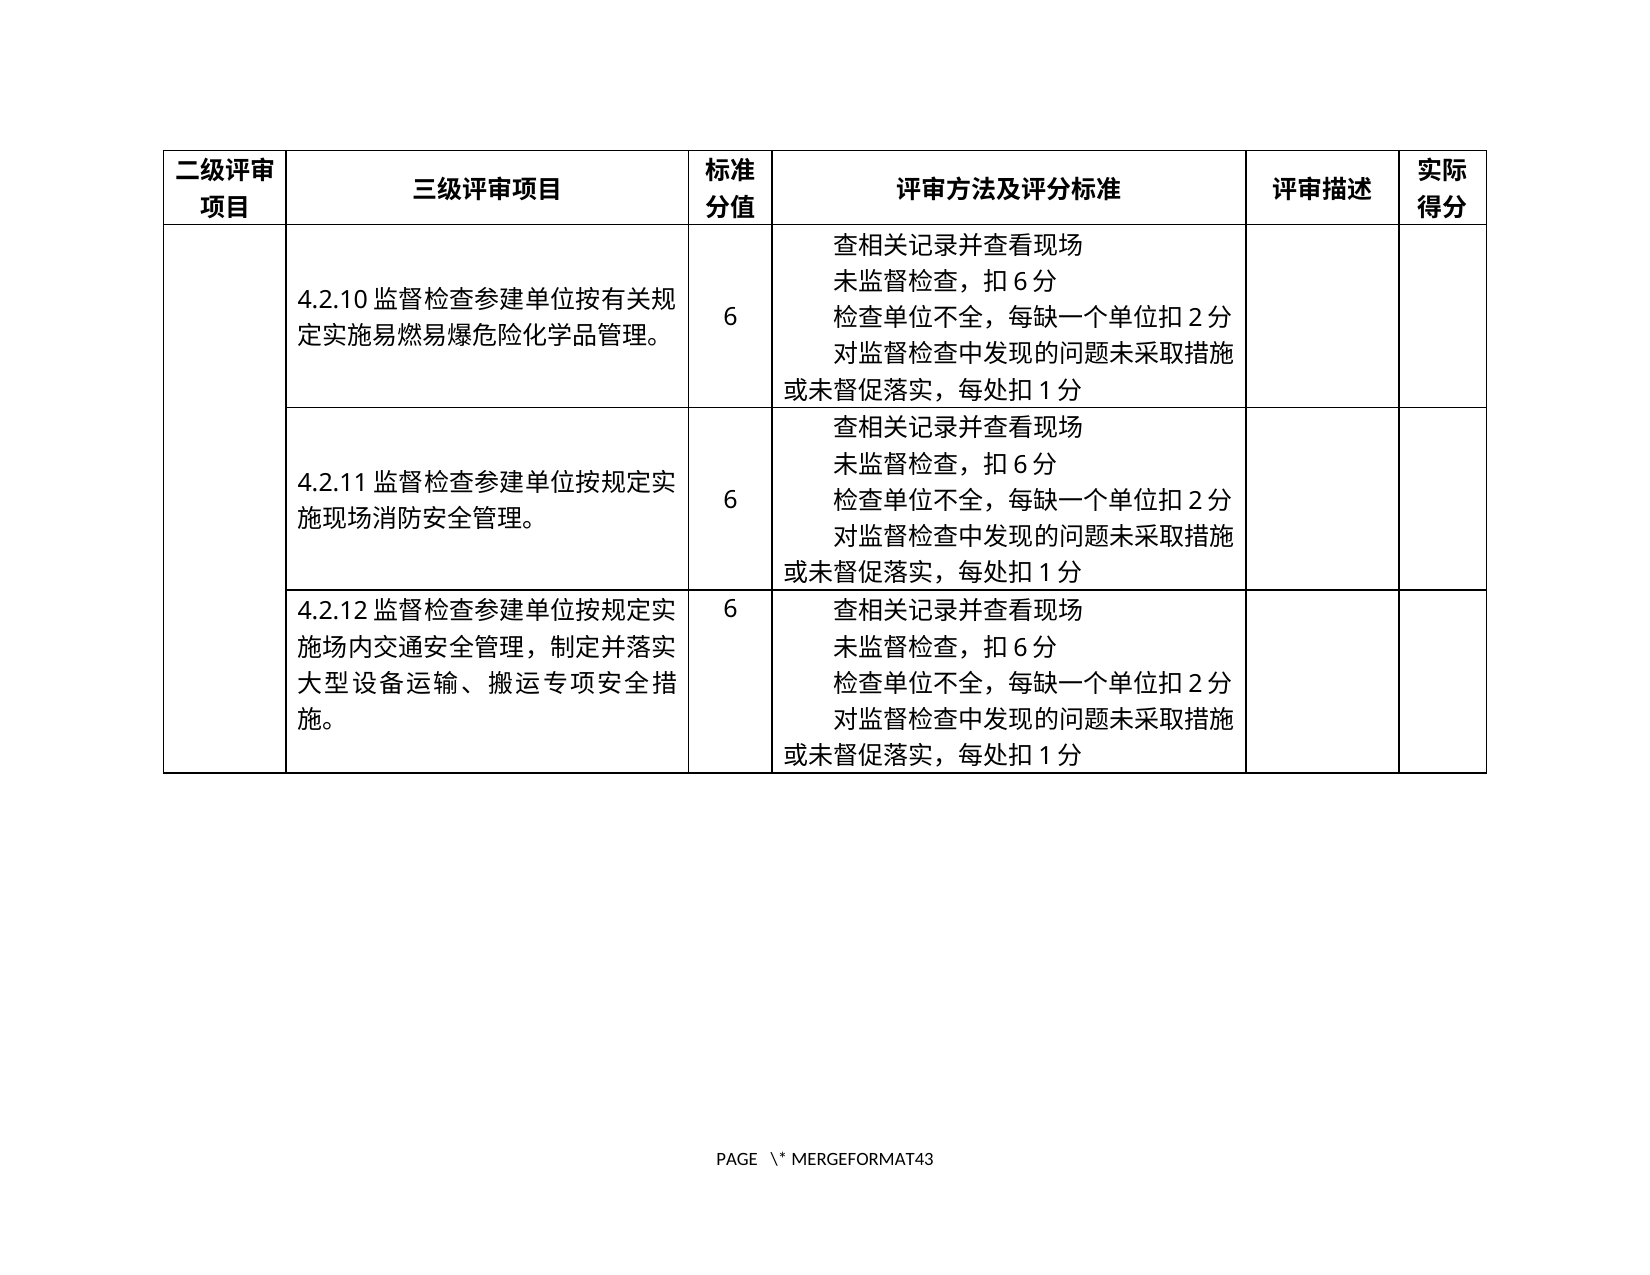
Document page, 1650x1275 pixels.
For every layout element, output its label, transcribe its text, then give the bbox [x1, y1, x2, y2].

table_cell 6 [689, 591, 771, 772]
table_cell [1247, 408, 1398, 589]
table_cell [1400, 408, 1486, 589]
table_header 三级评审项目 [287, 151, 688, 223]
table_cell 6 [689, 225, 771, 406]
table_cell 4.2.11监督检查参建单位按规定实施现场消防安全管理。 [287, 408, 688, 589]
table_header 评审方法及评分标准 [773, 151, 1245, 223]
table_cell [1247, 591, 1398, 772]
table_cell 4.2.10监督检查参建单位按有关规定实施易燃易爆危险化学品管理。 [287, 225, 688, 406]
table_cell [773, 225, 1245, 406]
table_header 评审描述 [1247, 151, 1398, 223]
table_cell [1400, 591, 1486, 772]
table_cell [1400, 225, 1486, 406]
table_cell 4.2.12监督检查参建单位按规定实施场内交通安全管理，制定并落实大型设备运输、搬运专项安全措施。 [287, 591, 688, 772]
table_cell 查相关记录并查看现场 未监督检查，扣6分 检查单位不全，每缺一个单位扣2分 对监督检查中发现的问题未采取措施或未督促落实，每处扣1分 [773, 591, 1245, 772]
table_cell 查相关记录并查看现场 未监督检查，扣6分 检查单位不全，每缺一个单位扣2分 对监督检查中发现的问题未采取措施或未督促落实，每处扣1分 [773, 408, 1245, 589]
table_header 二级评审项目 [164, 151, 285, 223]
table_cell 6 [689, 408, 771, 589]
table_cell [1247, 225, 1398, 406]
table_header 实际 得分 [1400, 151, 1486, 223]
table_header 标准分值 [689, 151, 771, 223]
